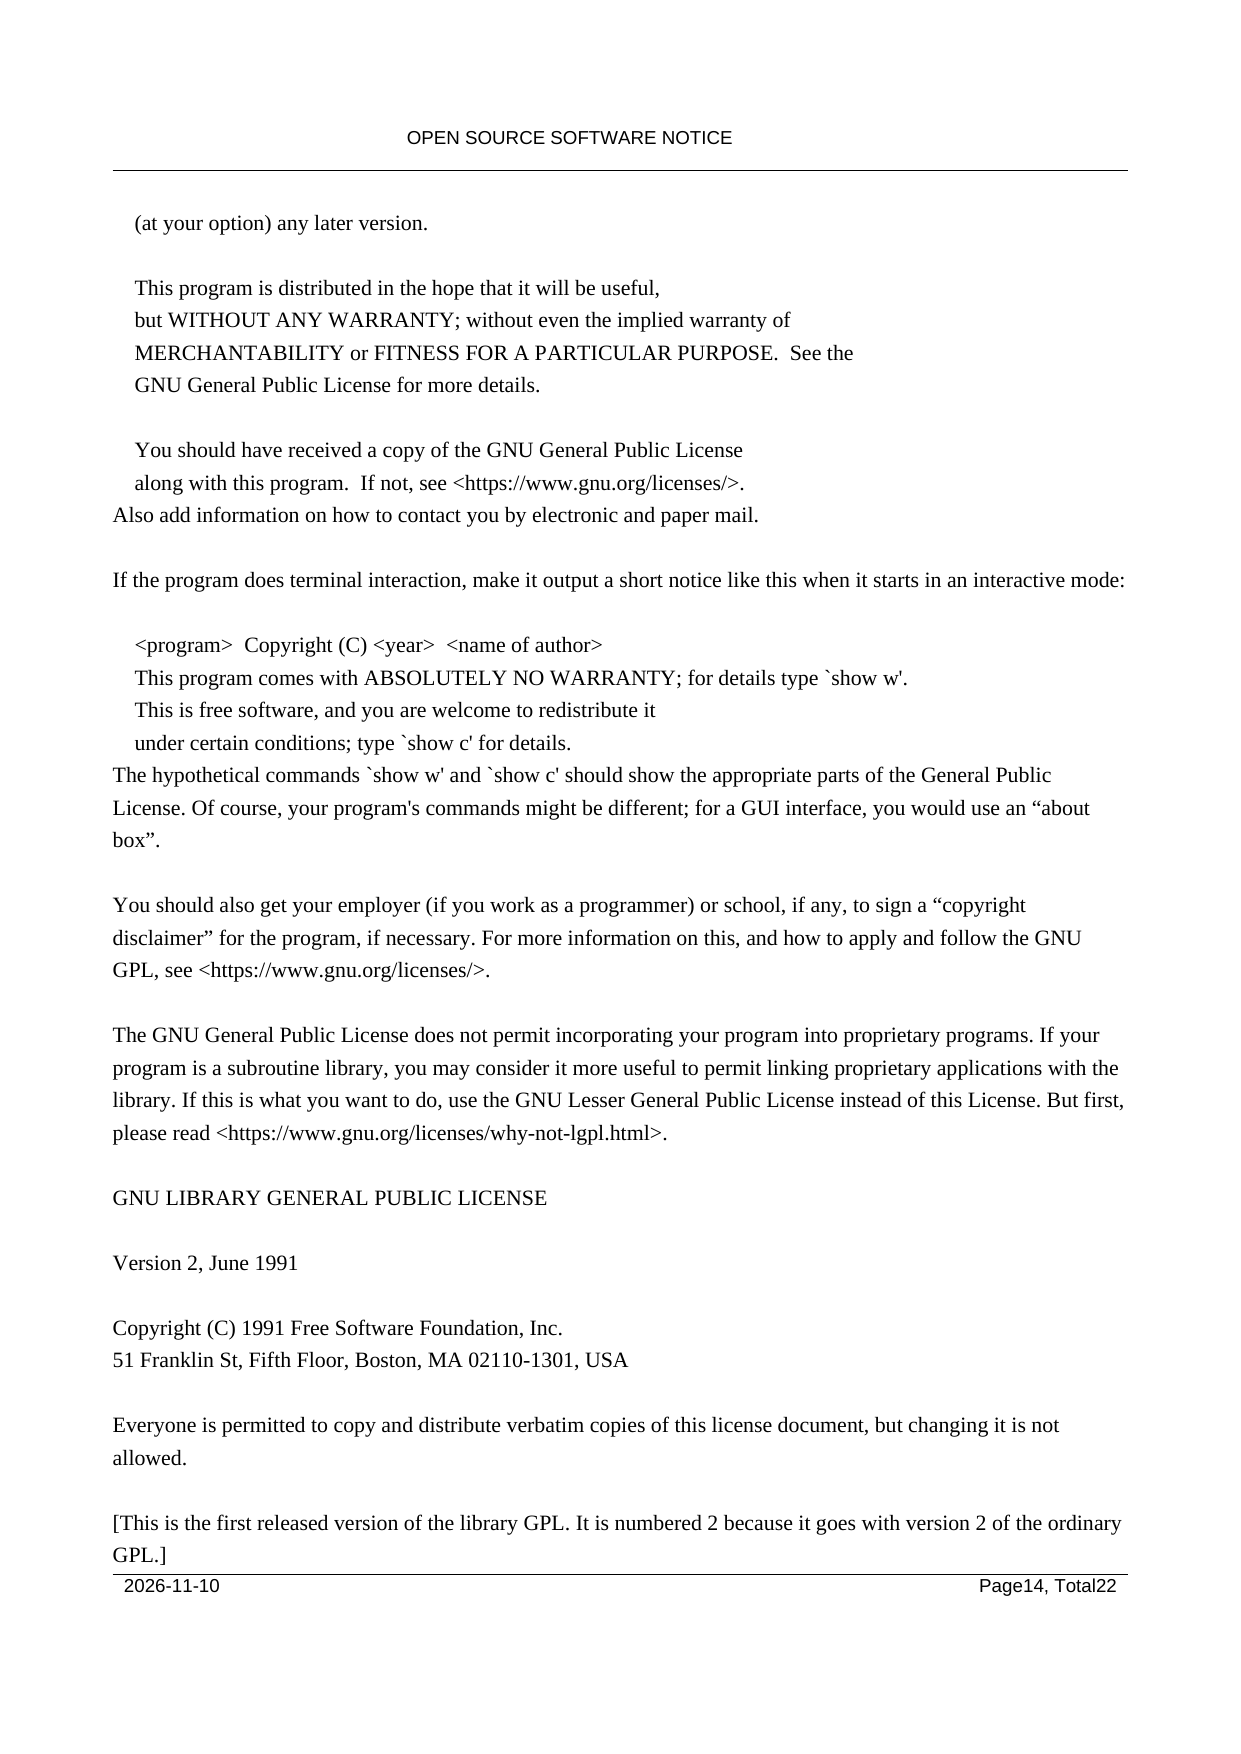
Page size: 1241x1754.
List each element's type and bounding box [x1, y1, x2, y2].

text [112, 206, 1128, 1571]
